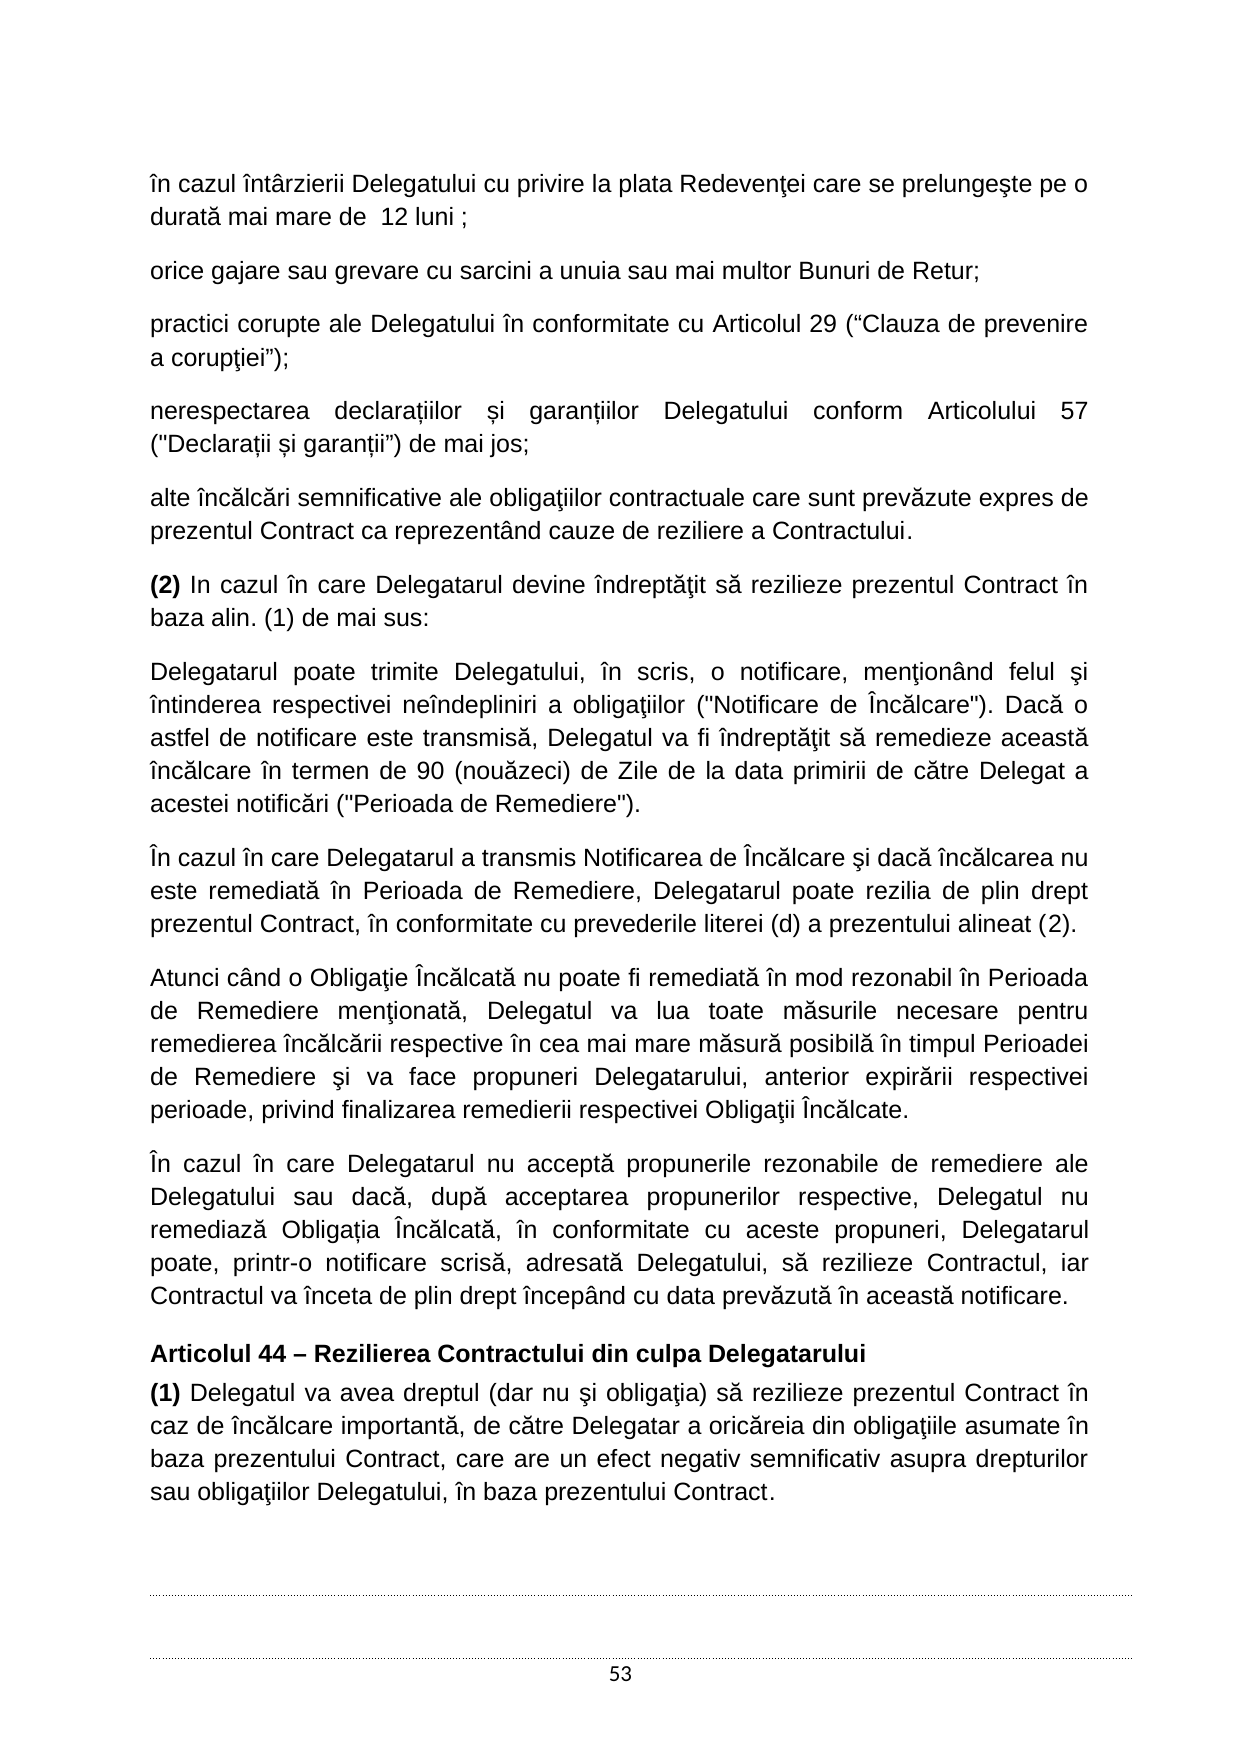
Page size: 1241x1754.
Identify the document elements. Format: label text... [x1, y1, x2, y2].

text (2) In cazul în care Delegatarul devine îndreptăţit să rezilieze prezentul Contract în baza alin. (1) de mai sus: [150, 570, 1090, 632]
text alte încălcări semnificative ale obligaţiilor contractuale care sunt prevăzute expres de prezentul Contract ca reprezentând cauze de reziliere a Contractului. [150, 483, 1090, 545]
text În cazul în care Delegatarul a transmis Notificarea de Încălcare şi dacă încălcarea nu este remediată în Perioada de Remediere, Delegatarul poate rezilia de plin drept prezentul Contract, în conformitate cu prevederile literei (d) a prezentului alineat (2). [150, 843, 1090, 938]
subtitle Articolul 44 – Rezilierea Contractului din culpa Delegatarului [150, 1339, 1090, 1368]
text Atunci când o Obligaţie Încălcată nu poate fi remediată în mod rezonabil în Perioada de Remediere menţionată, Delegatul va lua toate măsurile necesare pentru remedierea încălcării respective în cea mai mare măsură posibilă în timpul Perioadei de Remediere şi va face propuneri Delegatarului, anterior expirării respectivei perioade, privind finalizarea remedierii respectivei Obligaţii Încălcate. [150, 963, 1090, 1124]
text În cazul în care Delegatarul nu acceptă propunerile rezonabile de remediere ale Delegatului sau dacă, după acceptarea propunerilor respective, Delegatul nu remediază Obligația Încălcată, în conformitate cu aceste propuneri, Delegatarul poate, printr-o notificare scrisă, adresată Delegatului, să rezilieze Contractul, iar Contractul va înceta de plin drept începând cu data prevăzută în această notificare. [150, 1149, 1090, 1309]
text orice gajare sau grevare cu sarcini a unuia sau mai multor Bunuri de Retur; [150, 256, 1090, 284]
text în cazul întârzierii Delegatului cu privire la plata Redevenţei care se prelungeşte pe o durată mai mare de 12 luni ; [150, 169, 1090, 231]
text nerespectarea declarațiilor și garanțiilor Delegatului conform Articolului 57 ("Declarații și garanții”) de mai jos; [150, 396, 1090, 458]
text practici corupte ale Delegatului în conformitate cu Articolul 29 (“Clauza de prevenire a corupţiei”); [150, 309, 1090, 371]
text Delegatarul poate trimite Delegatului, în scris, o notificare, menţionând felul şi întinderea respectivei neîndepliniri a obligaţiilor ("Notificare de Încălcare"). Dacă o astfel de notificare este transmisă, Delegatul va fi îndreptăţit să remedieze această încălcare în termen de 90 (nouăzeci) de Zile de la data primirii de către Delegat a acestei notificări ("Perioada de Remediere"). [150, 657, 1090, 818]
text (1) Delegatul va avea dreptul (dar nu şi obligaţia) să rezilieze prezentul Contract în caz de încălcare importantă, de către Delegatar a oricăreia din obligaţiile asumate în baza prezentului Contract, care are un efect negativ semnificativ asupra drepturilor sau obligaţiilor Delegatului, în baza prezentului Contract. [150, 1378, 1090, 1506]
